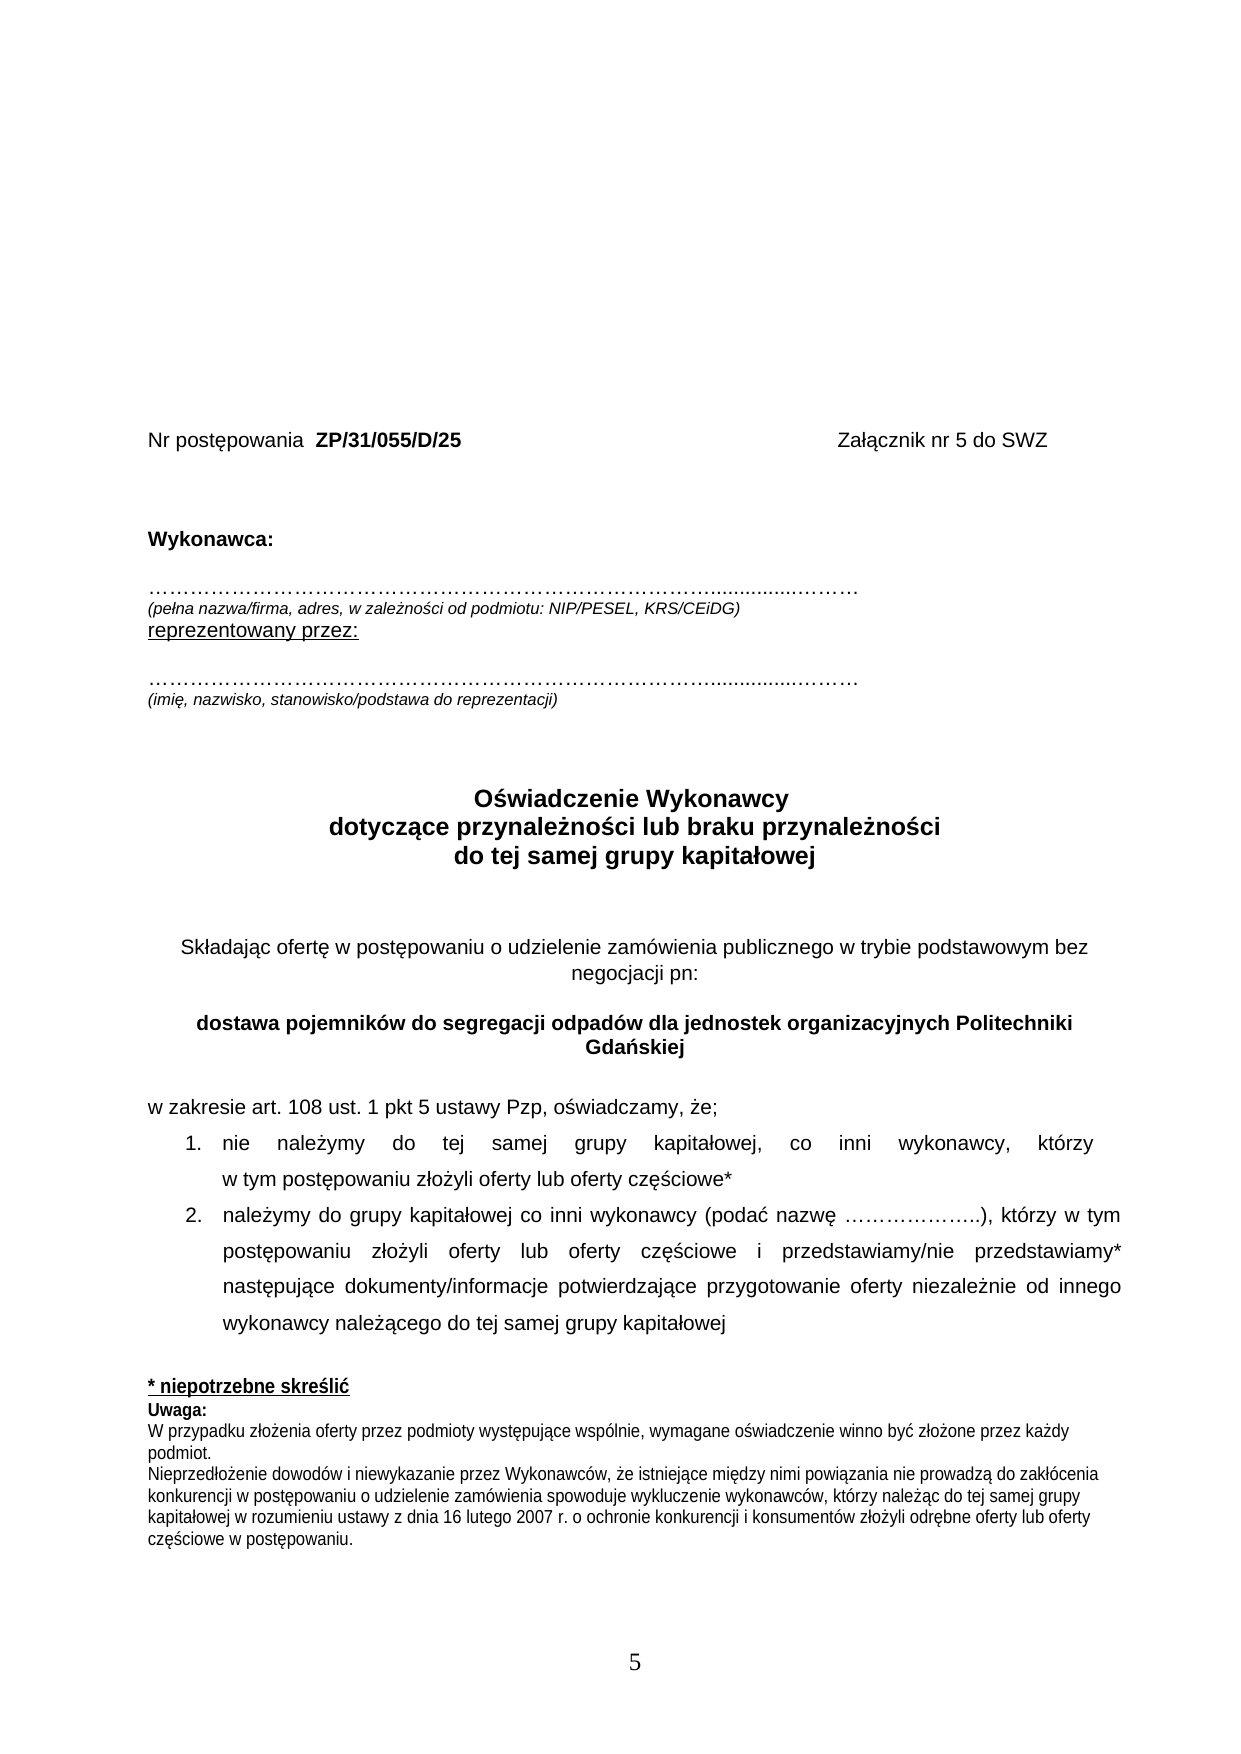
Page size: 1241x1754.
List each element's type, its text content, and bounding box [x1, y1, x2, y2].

text reprezentowany przez: [148, 618, 1122, 642]
text Oświadczenie Wykonawcy dotyczące przynależności lub braku przynależności [148, 783, 1122, 841]
text Składając ofertę w postępowaniu o udzielenie zamówienia publicznego w trybie podstawowym bez negocjacji pn: [148, 934, 1122, 987]
text dostawa pojemników do segregacji odpadów dla jednostek organizacyjnych Politechniki Gdańskiej [148, 1011, 1122, 1059]
text ………………………………………………………………………...............……… [148, 666, 1122, 690]
text Nieprzedłożenie dowodów i niewykazanie przez Wykonawców, że istniejące między nimi powiązania nie prowadzą do zakłócenia konkurencji w postępowaniu o udzielenie zamówienia spowoduje wykluczenie wykonawców, którzy należąc do tej samej grupy kapitałowej w rozumieniu ustawy z dnia 16 lutego 2007 r. o ochronie konkurencji i konsumentów złożyli odrębne oferty lub oferty częściowe w postępowaniu. [148, 1463, 1122, 1549]
text ………………………………………………………………………...............……… [148, 575, 1122, 599]
text (pełna nazwa/firma, adres, w zależności od podmiotu: NIP/PESEL, KRS/CEiDG) [148, 599, 1122, 618]
text (imię, nazwisko, stanowisko/podstawa do reprezentacji) [148, 690, 1122, 709]
text w zakresie art. 108 ust. 1 pkt 5 ustawy Pzp, oświadczamy, że; [148, 1095, 1117, 1119]
text Nr postępowania ZP/31/055/D/25 Załącznik nr 5 do SWZ [148, 428, 1122, 452]
text do tej samej grupy kapitałowej [148, 841, 1122, 870]
text * niepotrzebne skreślić [148, 1359, 1122, 1398]
text Wykonawca: [148, 527, 1122, 551]
text W przypadku złożenia oferty przez podmioty występujące wspólnie, wymagane oświadczenie winno być złożone przez każdy podmiot. [148, 1420, 1122, 1463]
list należymy do grupy kapitałowej co inni wykonawcy (podać nazwę ………………..), którzy w tym postępowaniu złożyli oferty lub oferty częściowe i przedstawiamy/nie przedstawiamy* następujące dokumenty/informacje potwierdzające przygotowanie oferty niezależnie od innego wykonawcy należącego do tej samej grupy kapitałowej [185, 1202, 1122, 1334]
list nie należymy do tej samej grupy kapitałowej, co inni wykonawcy, którzy w tym postępowaniu złożyli oferty lub oferty częściowe* [185, 1131, 1122, 1191]
text Uwaga: [148, 1398, 1122, 1420]
